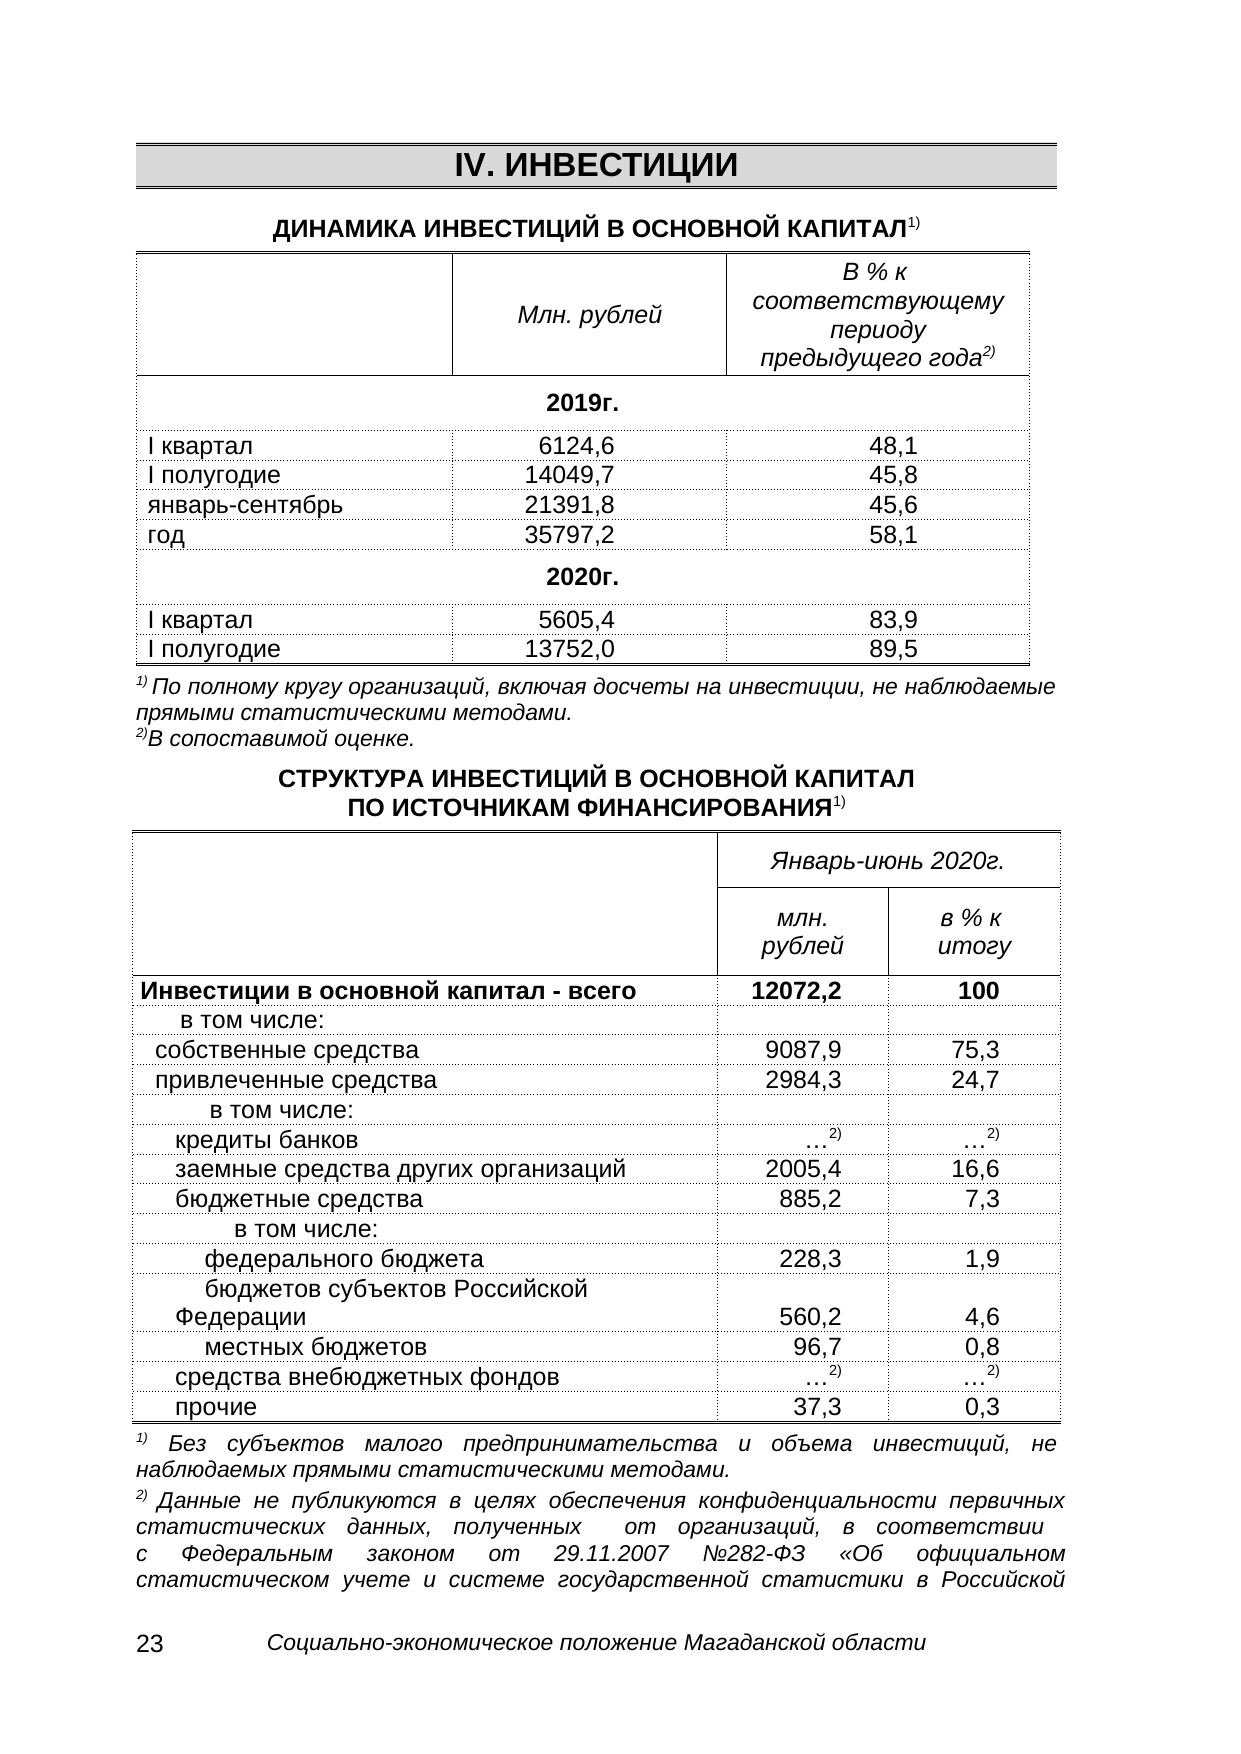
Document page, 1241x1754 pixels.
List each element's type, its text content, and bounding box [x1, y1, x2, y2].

table_cell 6124,6 [453, 430, 726, 459]
table_header Млн. рублей [453, 254, 726, 375]
table_cell 2005,4 [717, 1154, 888, 1183]
text 1) Без субъектов малого предпринимательства и объема инвестиций, не наблюдаемых прямыми статистическими методами. [136, 1430, 1057, 1483]
table_cell 0,8 [889, 1331, 1060, 1361]
table_cell …2) [717, 1361, 888, 1391]
table_cell местных бюджетов [133, 1331, 717, 1361]
table_cell 0,3 [889, 1391, 1060, 1421]
table_cell год [136, 519, 453, 549]
table_cell 7,3 [889, 1183, 1060, 1213]
table_cell привлеченные средства [133, 1064, 717, 1094]
table_cell бюджетные средства [133, 1183, 717, 1213]
table_cell 37,3 [717, 1391, 888, 1421]
table_cell [889, 1094, 1060, 1124]
table_cell 21391,8 [453, 489, 726, 519]
table_cell средства внебюджетных фондов [133, 1361, 717, 1391]
table_cell [717, 1094, 888, 1124]
table_cell I квартал [136, 604, 453, 633]
table_cell 89,5 [726, 634, 1029, 663]
table_cell кредиты банков [133, 1124, 717, 1153]
table_cell 45,8 [726, 460, 1029, 489]
table_cell 9087,9 [717, 1034, 888, 1064]
table_header В % к соответствующему периоду предыдущего года2) [727, 254, 1029, 375]
table_cell заемные средства других организаций [133, 1154, 717, 1183]
table_cell 2020г. [136, 549, 1029, 604]
table_cell 24,7 [889, 1064, 1060, 1094]
table_cell 228,3 [717, 1243, 888, 1273]
table_cell [889, 1213, 1060, 1243]
table_cell в % к итогу [889, 888, 1060, 975]
table_cell [889, 1005, 1060, 1034]
table_cell в том числе: [133, 1094, 717, 1124]
table_cell 885,2 [717, 1183, 888, 1213]
table_cell 13752,0 [453, 634, 726, 663]
table_cell …2) [889, 1124, 1060, 1153]
table_cell I полугодие [136, 460, 453, 489]
subtitle IV. ИНВЕСТИЦИИ [136, 146, 1057, 186]
text 2)В сопоставимой оценке. [136, 725, 1057, 752]
table_cell в том числе: [133, 1213, 717, 1243]
table_cell 45,6 [726, 489, 1029, 519]
table_header [133, 833, 717, 975]
table_header Январь-июнь 2020г. [718, 833, 1060, 887]
table_cell 2984,3 [717, 1064, 888, 1094]
table_cell 83,9 [726, 604, 1029, 633]
table_cell 2019г. [136, 376, 1029, 430]
table_cell [717, 1005, 888, 1034]
table_cell …2) [889, 1361, 1060, 1391]
table_header [136, 254, 452, 375]
table_cell прочие [133, 1391, 717, 1421]
table_cell 1,9 [889, 1243, 1060, 1273]
table_cell Инвестиции в основной капитал - всего [133, 976, 717, 1004]
table_cell 100 [889, 976, 1060, 1004]
table_cell федерального бюджета [133, 1243, 717, 1273]
table_cell 35797,2 [453, 519, 726, 549]
text СТРУКТУРА ИНВЕСТИЦИЙ В ОСНОВНОЙ КАПИТАЛ ПО ИСТОЧНИКАМ ФИНАНСИРОВАНИЯ1) [136, 764, 1057, 822]
table_cell [717, 1213, 888, 1243]
table_cell …2) [717, 1124, 888, 1153]
table_cell I полугодие [136, 634, 453, 663]
table_cell млн. рублей [718, 888, 888, 975]
table_cell 4,6 [889, 1273, 1060, 1331]
table_cell 48,1 [726, 430, 1029, 459]
table_cell 96,7 [717, 1331, 888, 1361]
table_cell 560,2 [717, 1273, 888, 1331]
table_cell бюджетов субъектов Российской Федерации [133, 1273, 717, 1331]
table_cell январь-сентябрь [136, 489, 453, 519]
table_cell 12072,2 [717, 976, 888, 1004]
table_cell в том числе: [133, 1005, 717, 1034]
text ДИНАМИКА ИНВЕСТИЦИЙ В ОСНОВНОЙ КАПИТАЛ1) [136, 214, 1057, 243]
text 1) По полному кругу организаций, включая досчеты на инвестиции, не наблюдаемые прямыми статистическими методами. [136, 673, 1057, 725]
table_cell собственные средства [133, 1034, 717, 1064]
table_cell I квартал [136, 430, 453, 459]
table_cell 58,1 [726, 519, 1029, 549]
table_cell 16,6 [889, 1154, 1060, 1183]
table_cell 75,3 [889, 1034, 1060, 1064]
table_cell 14049,7 [453, 460, 726, 489]
table_cell 5605,4 [453, 604, 726, 633]
